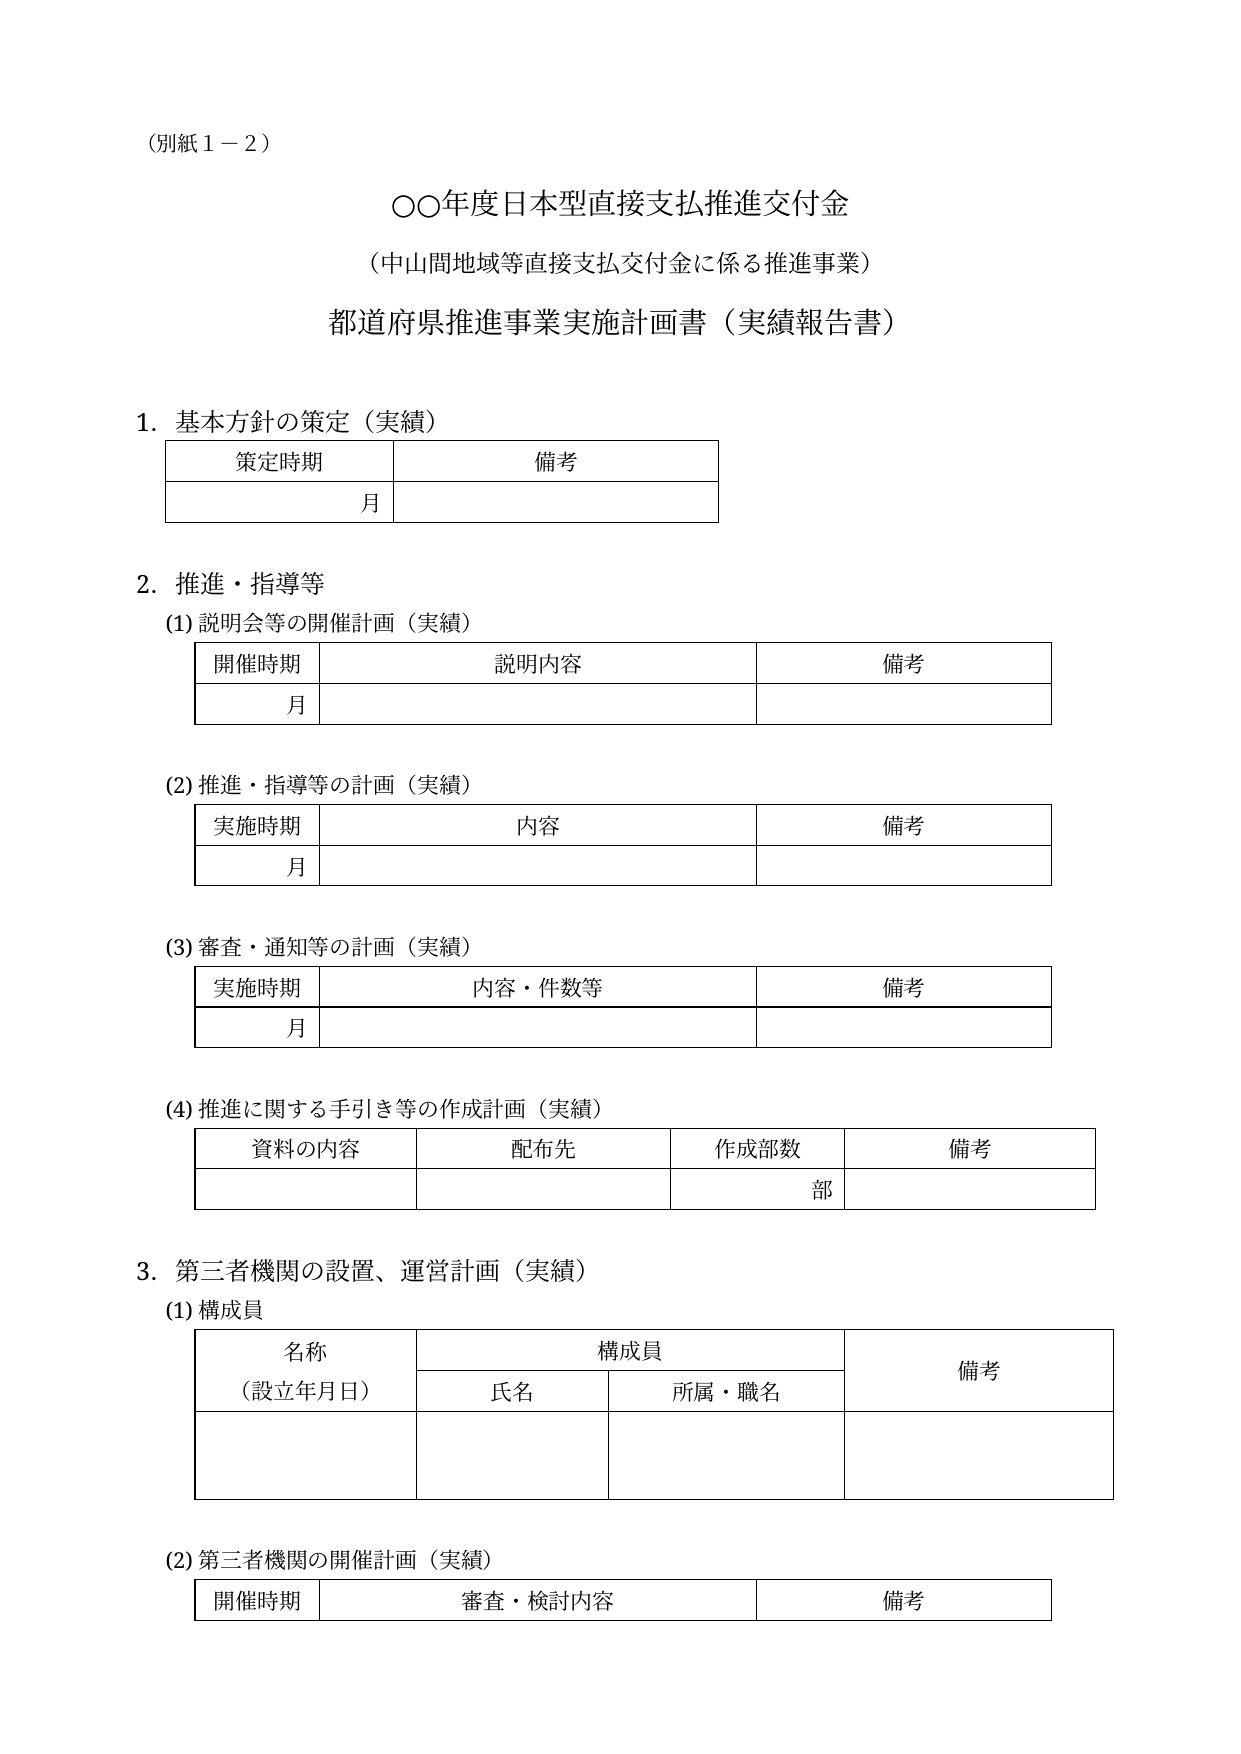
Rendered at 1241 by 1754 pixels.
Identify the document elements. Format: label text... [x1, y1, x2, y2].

table_cell [845, 1169, 1095, 1209]
table_header 備考 [757, 643, 1051, 683]
table_cell [196, 1169, 416, 1209]
table_header 備考 [845, 1129, 1095, 1168]
table_header 備考 [757, 967, 1051, 1006]
table_header 配布先 [417, 1129, 670, 1168]
table_cell [320, 1008, 756, 1047]
table_cell 月 [166, 482, 393, 522]
table_cell 氏名 [417, 1371, 608, 1411]
text ○○年度日本型直接支払推進交付金 [136, 163, 1104, 242]
text （別紙１－２） [136, 123, 1104, 163]
table_cell [196, 1412, 416, 1498]
text (2) 推進・指導等の計画（実績） [165, 764, 1104, 804]
text (3) 審査・通知等の計画（実績） [165, 926, 1104, 966]
table_header 備考 [757, 805, 1051, 844]
text (4) 推進に関する手引き等の作成計画（実績） [165, 1088, 1104, 1128]
text 1．基本方針の策定（実績） [136, 401, 1104, 440]
table_header 備考 [394, 441, 718, 481]
table_header 資料の内容 [196, 1129, 416, 1168]
table_header 実施時期 [196, 805, 319, 844]
table_header 策定時期 [166, 441, 393, 481]
table_header 内容 [320, 805, 756, 844]
table_cell 月 [196, 1008, 319, 1047]
table_cell 月 [196, 846, 319, 885]
table_header 審査・検討内容 [320, 1580, 756, 1619]
table_header 開催時期 [196, 643, 319, 683]
table_header 説明内容 [320, 643, 756, 683]
table_cell [320, 684, 756, 723]
table_cell 部 [671, 1169, 844, 1209]
text （中山間地域等直接支払交付金に係る推進事業） [136, 242, 1104, 282]
text 都道府県推進事業実施計画書（実績報告書） [136, 282, 1104, 361]
table_cell [609, 1412, 844, 1498]
table_header 名称 （設立年月日） [196, 1330, 416, 1411]
table_header 開催時期 [196, 1580, 319, 1619]
table_cell [320, 846, 756, 885]
table_header 構成員 [417, 1330, 844, 1370]
text 3．第三者機関の設置、運営計画（実績） [136, 1250, 1104, 1289]
text 2．推進・指導等 [136, 563, 1104, 602]
table_cell [417, 1412, 608, 1498]
text (1) 説明会等の開催計画（実績） [165, 602, 1104, 642]
table_cell [394, 482, 718, 522]
table_cell [757, 684, 1051, 723]
table_header 実施時期 [196, 967, 319, 1006]
table_header 内容・件数等 [320, 967, 756, 1006]
text (2) 第三者機関の開催計画（実績） [165, 1539, 1104, 1579]
table_cell [757, 1008, 1051, 1047]
table_cell [845, 1412, 1113, 1498]
text (1) 構成員 [165, 1289, 1104, 1329]
table_header 備考 [757, 1580, 1051, 1619]
table_header 作成部数 [671, 1129, 844, 1168]
table_cell [417, 1169, 670, 1209]
table_cell 所属・職名 [609, 1371, 844, 1411]
table_header 備考 [845, 1330, 1113, 1411]
table_cell 月 [196, 684, 319, 723]
table_cell [757, 846, 1051, 885]
